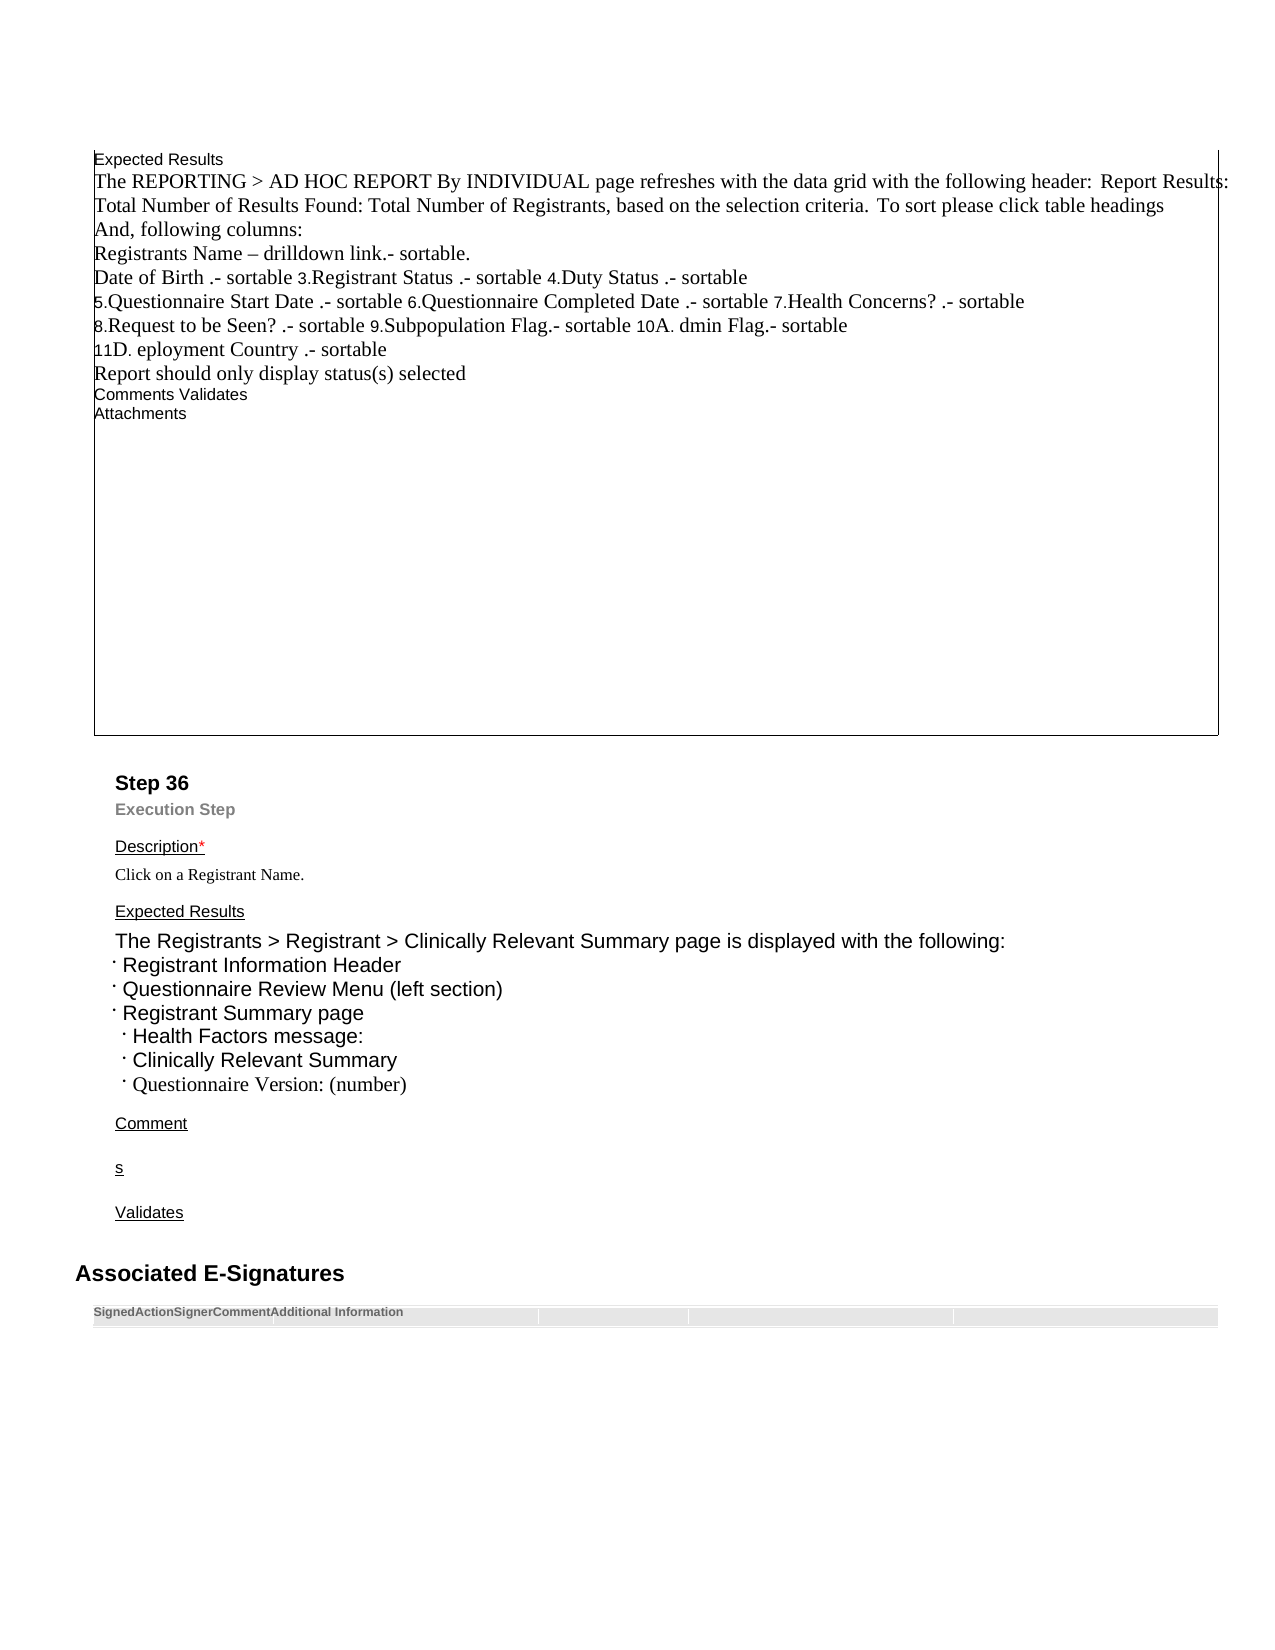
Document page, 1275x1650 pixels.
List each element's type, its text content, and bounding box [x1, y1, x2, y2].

subtitle Associated E-Signatures [75, 1260, 1212, 1287]
